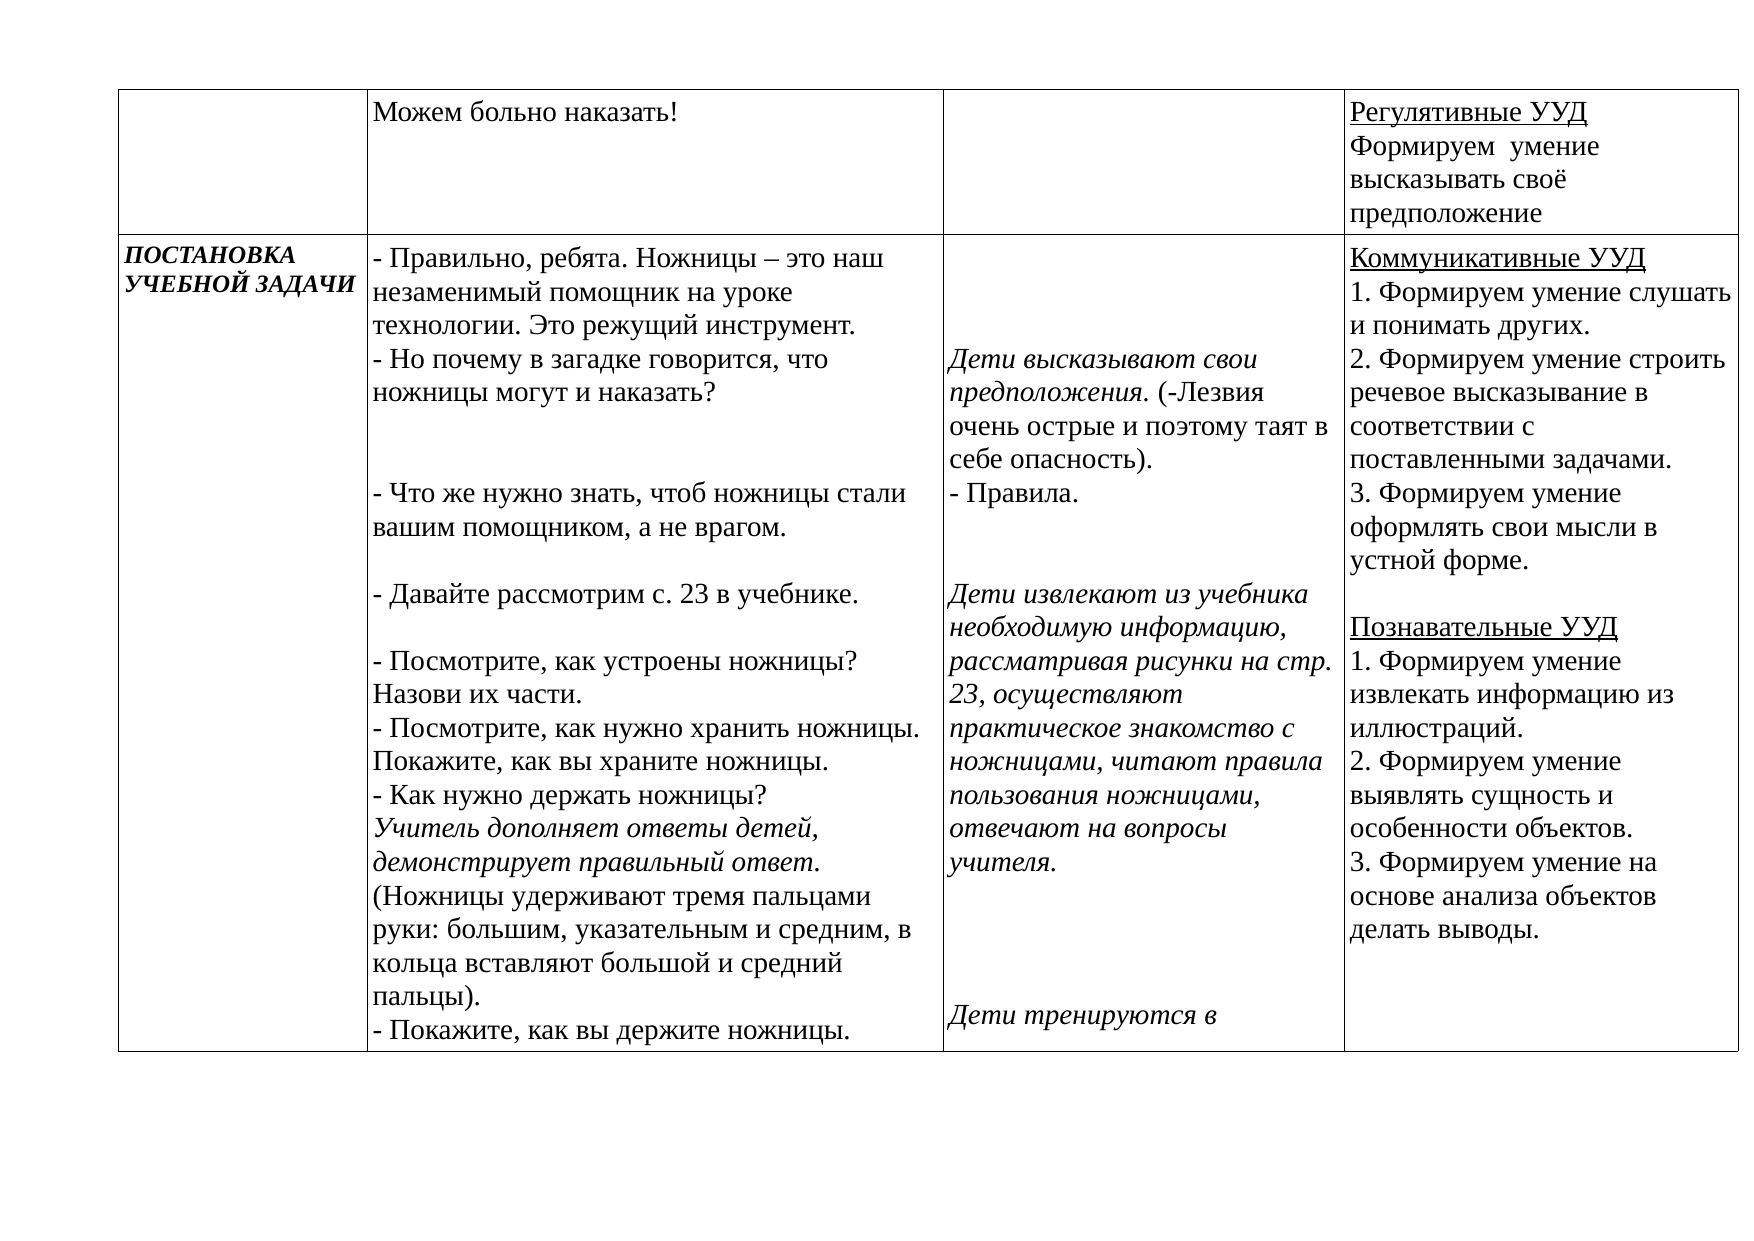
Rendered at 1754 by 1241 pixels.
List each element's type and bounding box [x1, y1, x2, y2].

table_cell [1345, 235, 1738, 1051]
table_cell [944, 235, 1344, 1051]
table_cell [368, 235, 943, 1051]
table_cell [368, 90, 943, 234]
table_cell [944, 90, 1344, 234]
table_cell [1345, 90, 1738, 234]
table_cell [119, 235, 367, 1051]
table_cell [119, 90, 367, 234]
